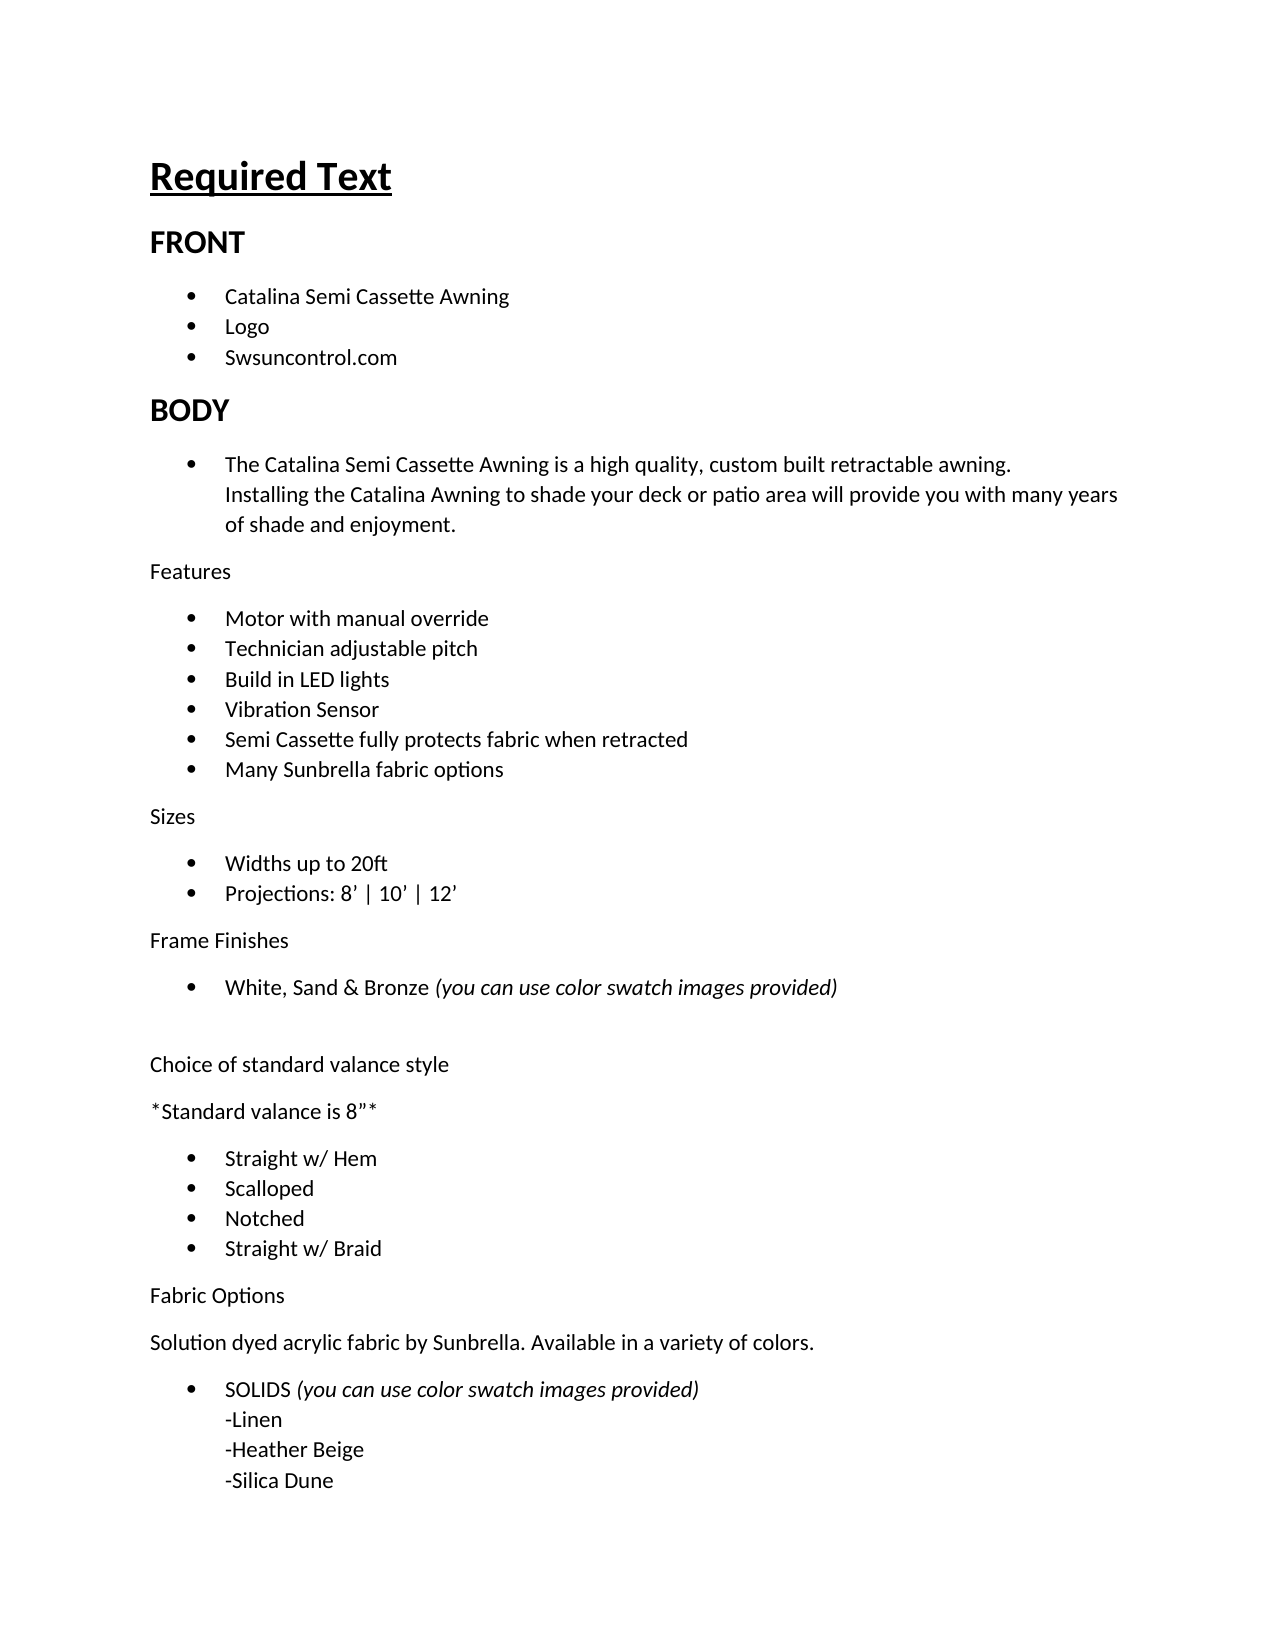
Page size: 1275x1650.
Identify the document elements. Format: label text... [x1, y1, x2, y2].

text *Standard valance is 8”* [150, 1097, 1125, 1125]
text Sizes [150, 802, 1125, 830]
list Motor with manual override [187, 604, 1125, 632]
list White, Sand & Bronze (you can use color swatch images provided) [187, 973, 1125, 1001]
list Straight w/ Braid [187, 1234, 1125, 1262]
list Scalloped [187, 1174, 1125, 1202]
text BODY [150, 389, 1125, 430]
list -Linen [225, 1405, 1125, 1433]
text FRONT [150, 222, 1125, 262]
list Swsuncontrol.com [187, 343, 1125, 371]
list -Heather Beige [225, 1436, 1125, 1463]
text Required Text [150, 150, 1125, 201]
text Solution dyed acrylic fabric by Sunbrella. Available in a variety of colors. [150, 1328, 1125, 1356]
list The Catalina Semi Cassette Awning is a high quality, custom built retractable awning. [187, 450, 1125, 478]
text Frame Finishes [150, 926, 1125, 954]
list Widths up to 20ft [187, 849, 1125, 877]
list Projections: 8’ | 10’ | 12’ [187, 879, 1125, 907]
list Many Sunbrella fabric options [187, 755, 1125, 783]
list Notched [187, 1204, 1125, 1232]
list Build in LED lights [187, 665, 1125, 693]
list SOLIDS (you can use color swatch images provided) [187, 1375, 1125, 1403]
list Semi Cassette fully protects fabric when retracted [187, 725, 1125, 753]
list Vibration Sensor [187, 695, 1125, 723]
list Logo [187, 312, 1125, 340]
list Installing the Catalina Awning to shade your deck or patio area will provide you with many years of shade and enjoyment. [225, 480, 1125, 538]
list Straight w/ Hem [187, 1144, 1125, 1172]
text Features [150, 557, 1125, 585]
text Choice of standard valance style [150, 1050, 1125, 1078]
list -Silica Dune [225, 1466, 1125, 1494]
text Fabric Options [150, 1281, 1125, 1309]
list Catalina Semi Cassette Awning [187, 282, 1125, 310]
list Technician adjustable pitch [187, 634, 1125, 662]
